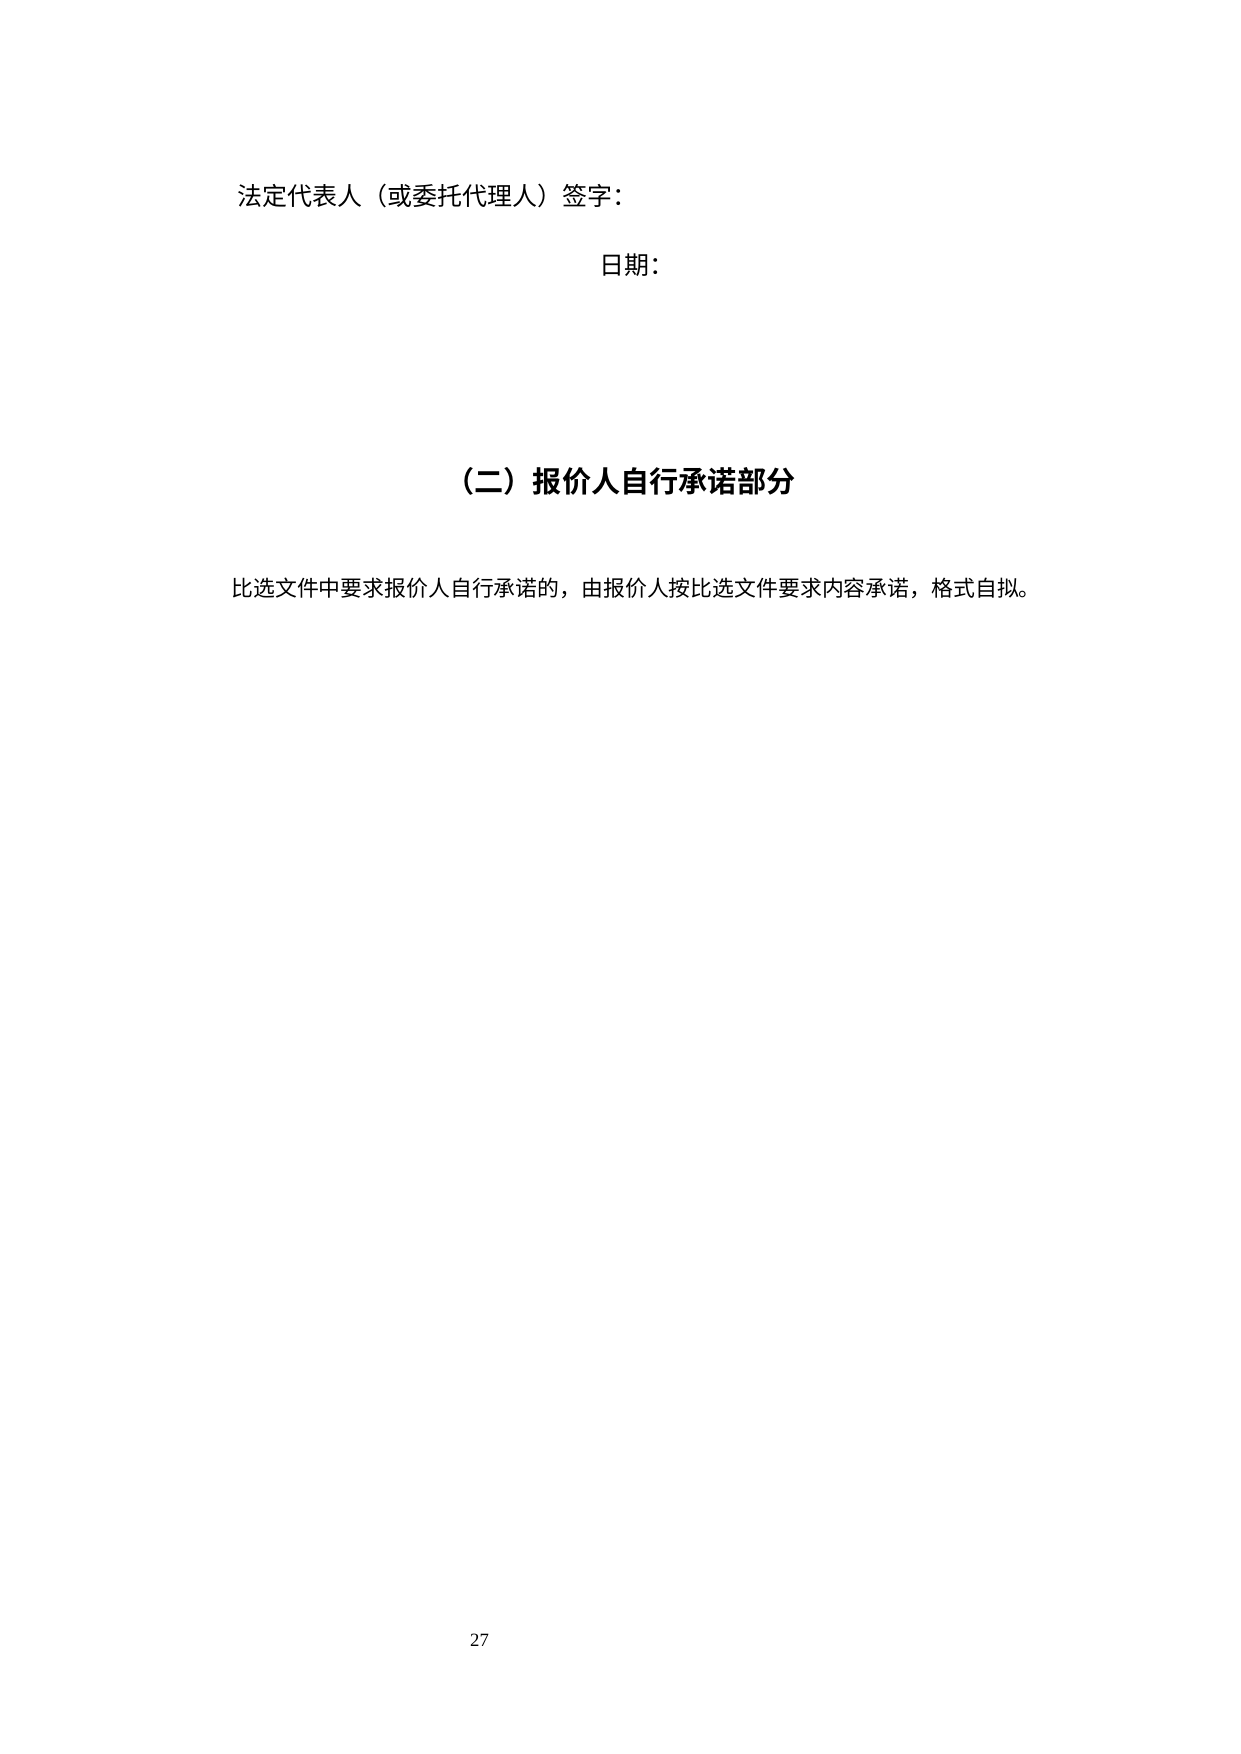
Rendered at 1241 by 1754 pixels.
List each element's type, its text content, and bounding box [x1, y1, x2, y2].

text 法定代表人（或委托代理人）签字： [187, 162, 1053, 227]
text 日期： [187, 245, 1053, 281]
text （二）报价人自行承诺部分 [187, 448, 1053, 513]
text 比选文件中要求报价人自行承诺的，由报价人按比选文件要求内容承诺，格式自拟。 [187, 571, 1053, 603]
